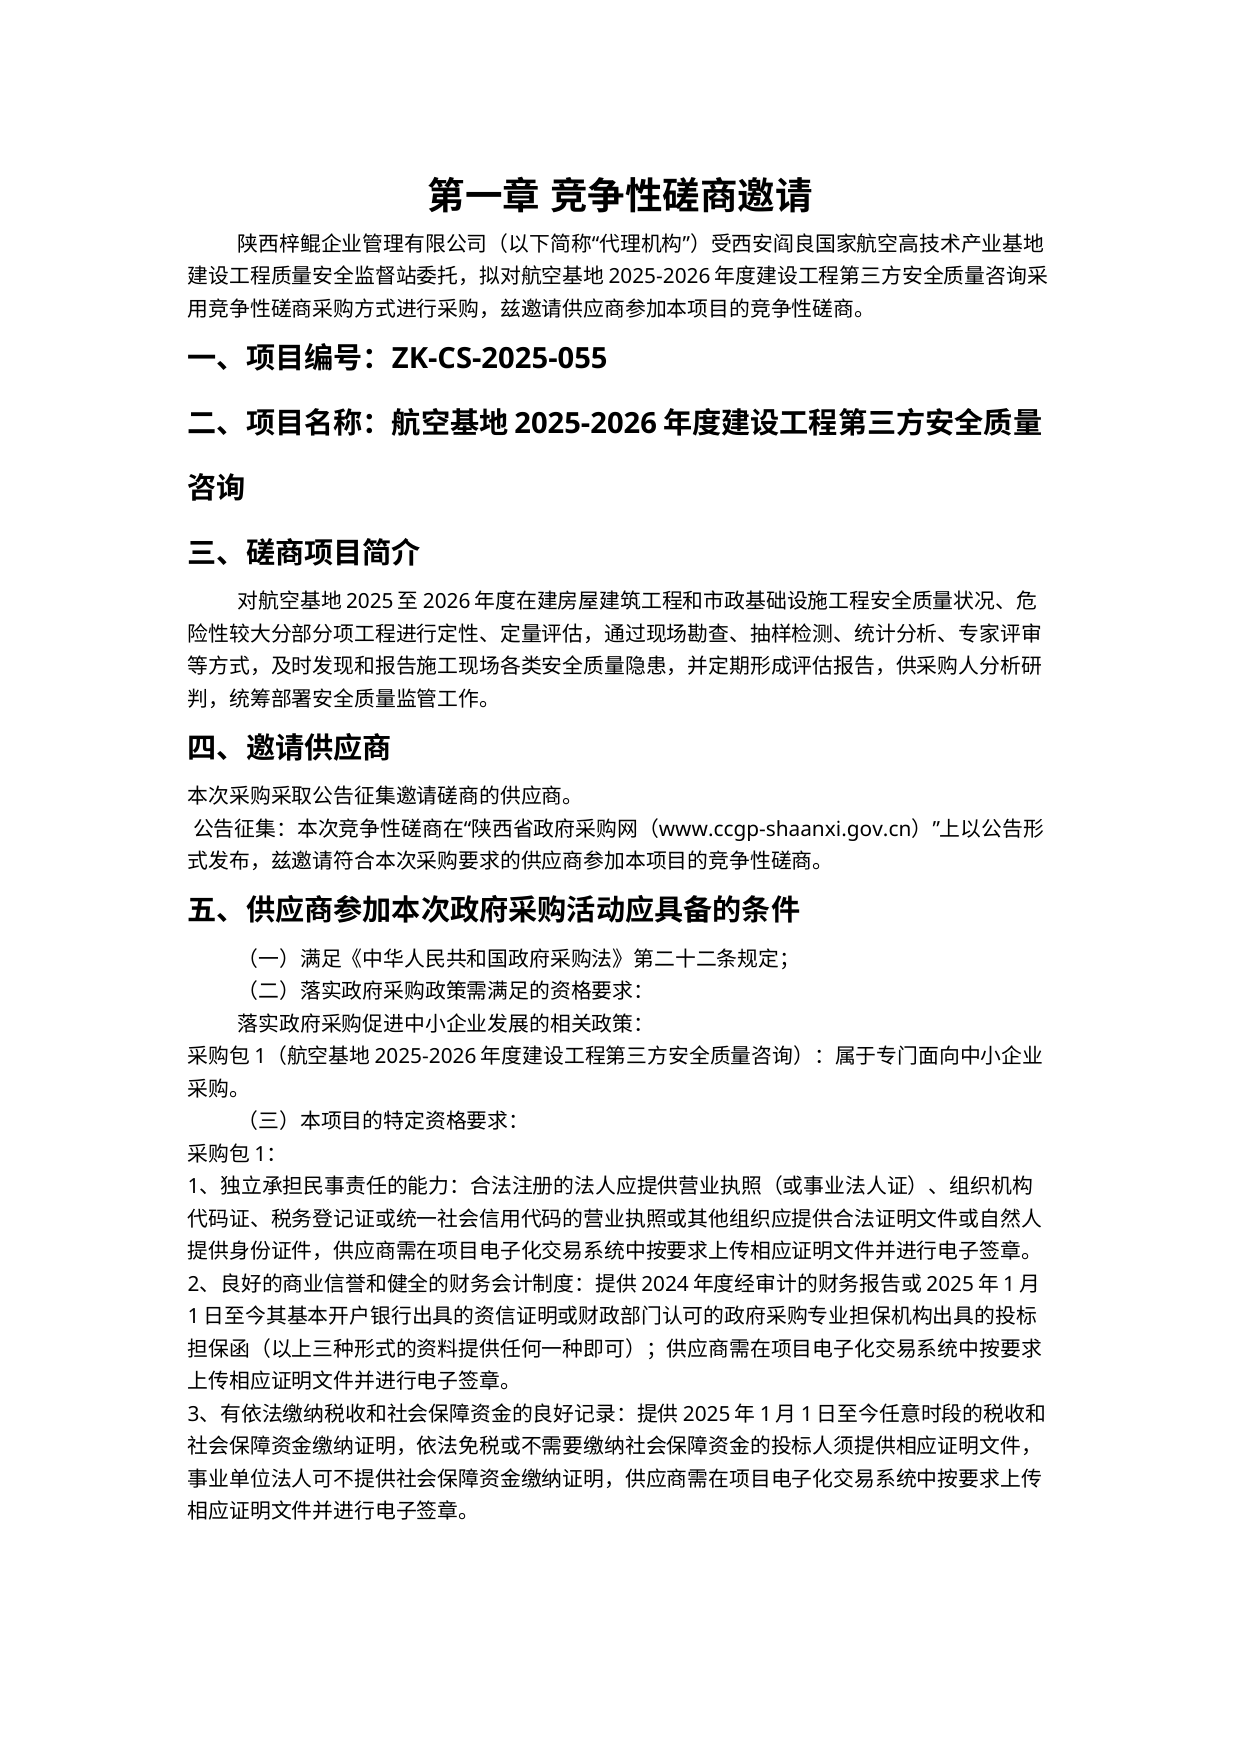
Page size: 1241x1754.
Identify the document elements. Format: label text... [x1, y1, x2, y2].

text 对航空基地2025至2026年度在建房屋建筑工程和市政基础设施工程安全质量状况、危险性较大分部分项工程进行定性、定量评估，通过现场勘查、抽样检测、统计分析、专家评审等方式，及时发现和报告施工现场各类安全质量隐患，并定期形成评估报告，供采购人分析研判，统筹部署安全质量监管工作。 [187, 584, 1053, 714]
text 第一章 竞争性磋商邀请 [187, 162, 1053, 227]
text （二）落实政府采购政策需满足的资格要求： [187, 974, 1053, 1007]
text 陕西梓鲲企业管理有限公司（以下简称“代理机构”）受西安阎良国家航空高技术产业基地建设工程质量安全监督站委托，拟对航空基地2025-2026年度建设工程第三方安全质量咨询采用竞争性磋商采购方式进行采购，兹邀请供应商参加本项目的竞争性磋商。 [187, 227, 1053, 324]
text 采购包1： [187, 1137, 1053, 1169]
text 一、项目编号：ZK-CS-2025-055 [187, 324, 1053, 389]
text 五、供应商参加本次政府采购活动应具备的条件 [187, 877, 1053, 942]
text 本次采购采取公告征集邀请磋商的供应商。 [187, 779, 1053, 812]
text 二、项目名称：航空基地2025-2026年度建设工程第三方安全质量咨询 [187, 389, 1053, 519]
text 三、磋商项目简介 [187, 519, 1053, 584]
text 1、独立承担民事责任的能力：合法注册的法人应提供营业执照（或事业法人证）、组织机构代码证、税务登记证或统一社会信用代码的营业执照或其他组织应提供合法证明文件或自然人提供身份证件，供应商需在项目电子化交易系统中按要求上传相应证明文件并进行电子签章。 [187, 1169, 1053, 1267]
text 公告征集：本次竞争性磋商在“陕西省政府采购网（www.ccgp-shaanxi.gov.cn）”上以公告形式发布，兹邀请符合本次采购要求的供应商参加本项目的竞争性磋商。 [187, 812, 1053, 877]
text 落实政府采购促进中小企业发展的相关政策： [187, 1007, 1053, 1039]
text 3、有依法缴纳税收和社会保障资金的良好记录：提供2025年1月1日至今任意时段的税收和社会保障资金缴纳证明，依法免税或不需要缴纳社会保障资金的投标人须提供相应证明文件，事业单位法人可不提供社会保障资金缴纳证明，供应商需在项目电子化交易系统中按要求上传相应证明文件并进行电子签章。 [187, 1397, 1053, 1527]
text （一）满足《中华人民共和国政府采购法》第二十二条规定； [187, 942, 1053, 974]
text 四、邀请供应商 [187, 714, 1053, 779]
text 采购包1（航空基地2025-2026年度建设工程第三方安全质量咨询）：属于专门面向中小企业采购。 [187, 1039, 1053, 1104]
text （三）本项目的特定资格要求： [187, 1104, 1053, 1137]
text 2、良好的商业信誉和健全的财务会计制度：提供2024年度经审计的财务报告或2025年1月1日至今其基本开户银行出具的资信证明或财政部门认可的政府采购专业担保机构出具的投标担保函（以上三种形式的资料提供任何一种即可）；供应商需在项目电子化交易系统中按要求上传相应证明文件并进行电子签章。 [187, 1267, 1053, 1397]
